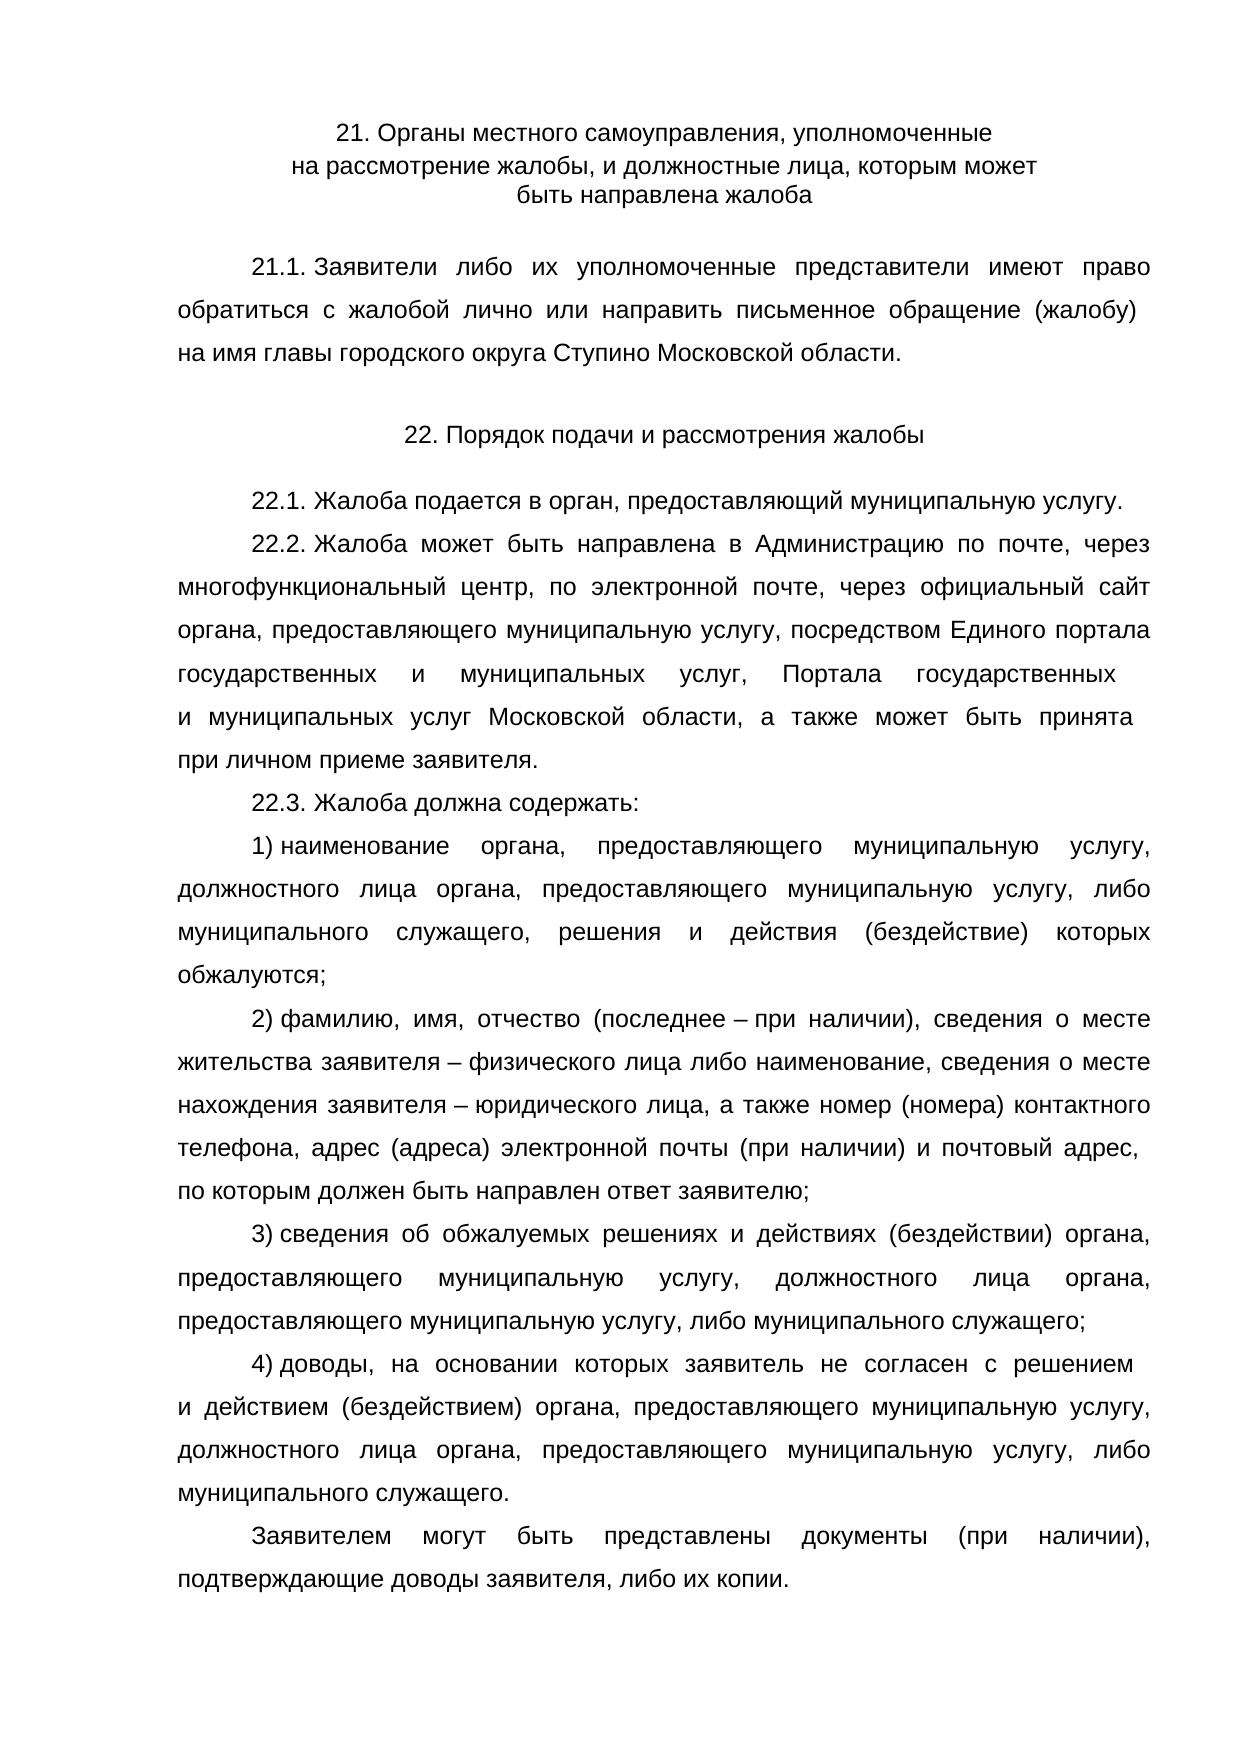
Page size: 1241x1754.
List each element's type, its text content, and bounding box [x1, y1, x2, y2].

text 21.1. Заявители либо их уполномоченные представители имеют право обратиться с жалобой лично или направить письменное обращение (жалобу) на имя главы городского округа Ступино Московской области. [177, 252, 1152, 367]
text 3) сведения об обжалуемых решениях и действиях (бездействии) органа, предоставляющего муниципальную услугу, должностного лица органа, предоставляющего муниципальную услугу, либо муниципального служащего; [177, 1219, 1152, 1334]
text 22.2. Жалоба может быть направлена в Администрацию по почте, через многофункциональный центр, по электронной почте, через официальный сайт органа, предоставляющего муниципальную услугу, посредством Единого портала государственных и муниципальных услуг, Портала государственных и муниципальных услуг Московской области, а также может быть принята при личном приеме заявителя. [177, 529, 1152, 774]
text быть направлена жалоба [177, 180, 1152, 209]
text 1) наименование органа, предоставляющего муниципальную услугу, должностного лица органа, предоставляющего муниципальную услугу, либо муниципального служащего, решения и действия (бездействие) которых обжалуются; [177, 831, 1152, 989]
text на рассмотрение жалобы, и должностные лица, которым может [177, 151, 1152, 180]
text 4) доводы, на основании которых заявитель не согласен с решением и действием (бездействием) органа, предоставляющего муниципальную услугу, должностного лица органа, предоставляющего муниципальную услугу, либо муниципального служащего. [177, 1349, 1152, 1507]
text 2) фамилию, имя, отчество (последнее – при наличии), сведения о месте жительства заявителя – физического лица либо наименование, сведения о месте нахождения заявителя – юридического лица, а также номер (номера) контактного телефона, адрес (адреса) электронной почты (при наличии) и почтовый адрес, по которым должен быть направлен ответ заявителю; [177, 1004, 1152, 1205]
text 22. Порядок подачи и рассмотрения жалобы [177, 420, 1152, 449]
text 22.1. Жалоба подается в орган, предоставляющий муниципальную услугу. [177, 486, 1152, 515]
text Заявителем могут быть представлены документы (при наличии), подтверждающие доводы заявителя, либо их копии. [177, 1521, 1152, 1593]
text 22.3. Жалоба должна содержать: [177, 788, 1152, 817]
text 21. Органы местного самоуправления, уполномоченные [177, 118, 1152, 147]
